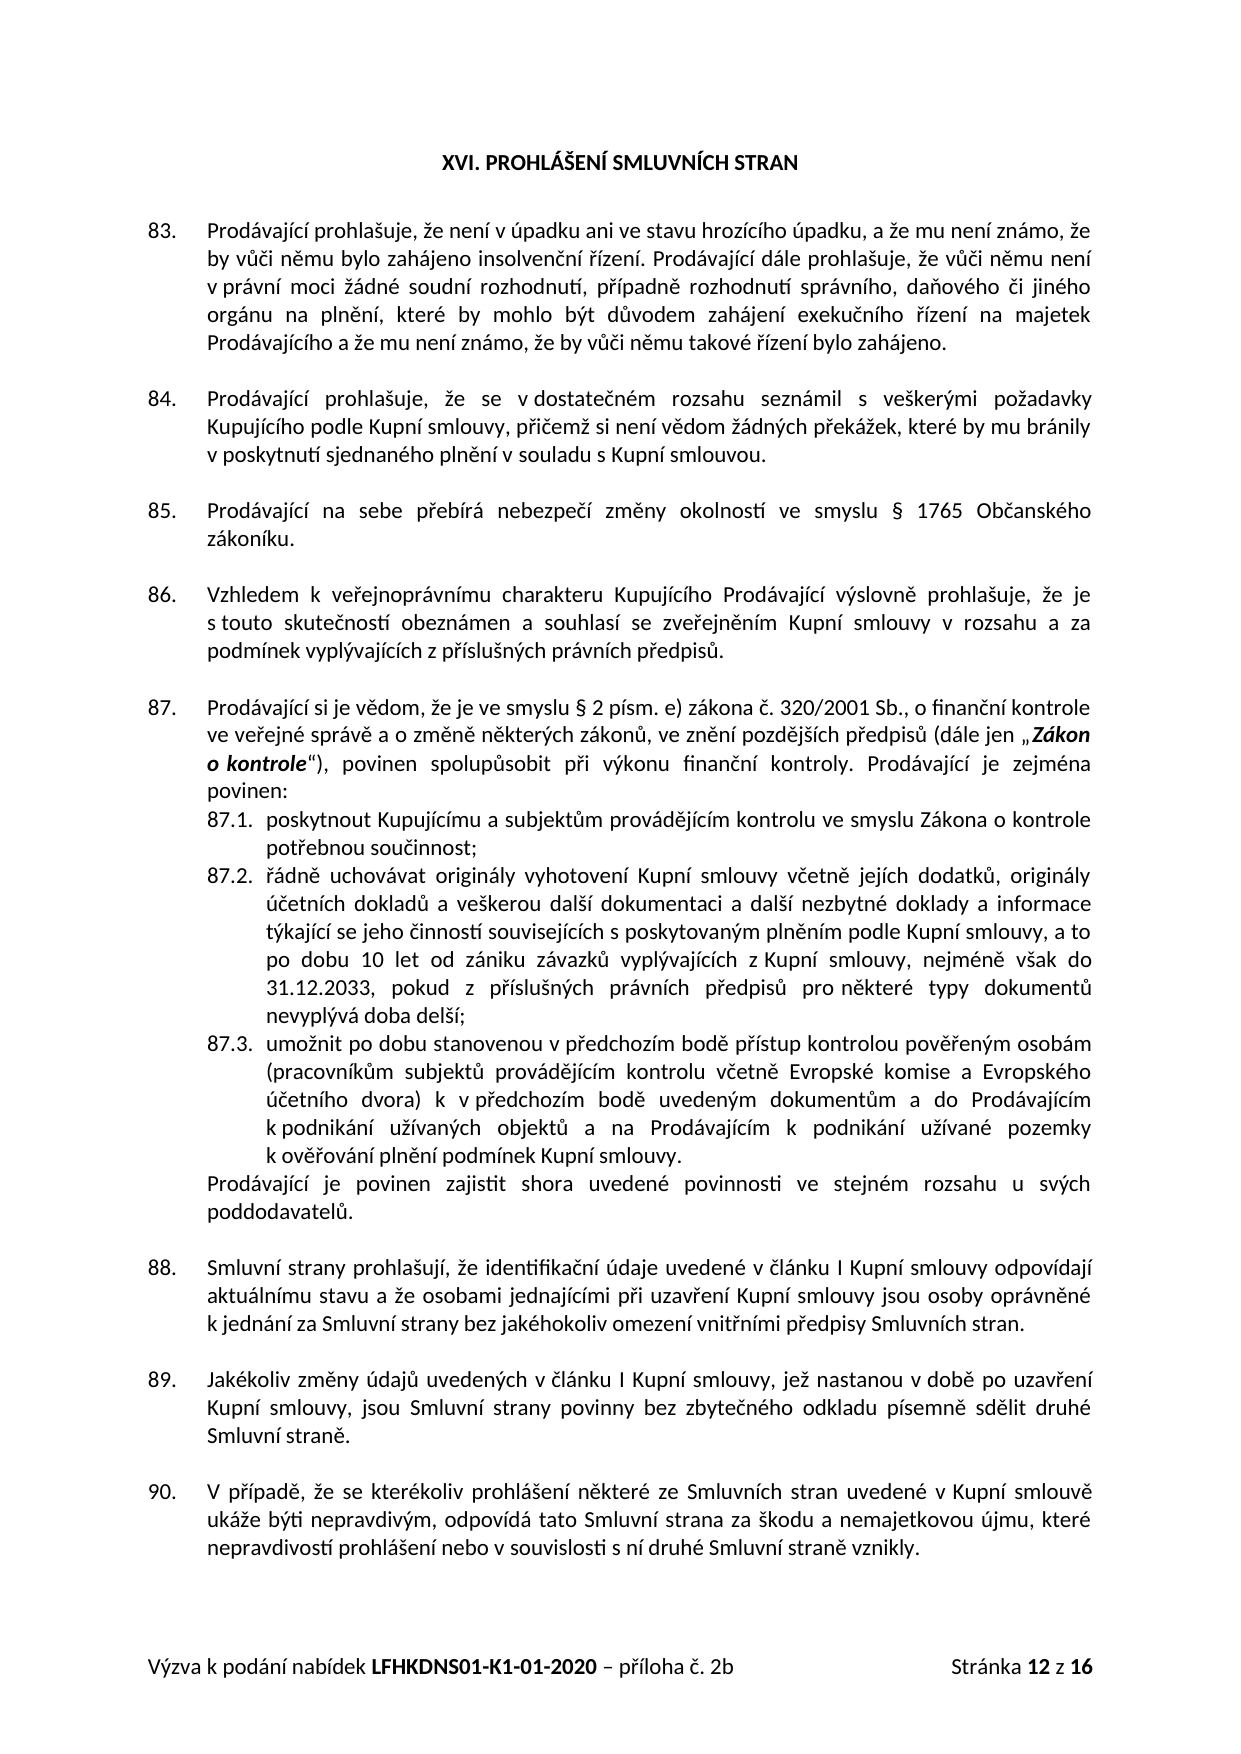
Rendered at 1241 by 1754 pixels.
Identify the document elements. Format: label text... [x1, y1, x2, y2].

list Prodávající je povinen zajistit shora uvedené povinnosti ve stejném rozsahu u svých poddodavatelů. [207, 1169, 1092, 1225]
list Prodávající prohlašuje, že není v úpadku ani ve stavu hrozícího úpadku, a že mu není známo, že by vůči němu bylo zahájeno insolvenční řízení. Prodávající dále prohlašuje, že vůči němu není v právní moci žádné soudní rozhodnutí, případně rozhodnutí správního, daňového či jiného orgánu na plnění, které by mohlo být důvodem zahájení exekučního řízení na majetek Prodávajícího a že mu není známo, že by vůči němu takové řízení bylo zahájeno. [148, 216, 1092, 356]
list Prodávající na sebe přebírá nebezpečí změny okolností ve smyslu § 1765 Občanského zákoníku. [148, 496, 1092, 552]
list Vzhledem k veřejnoprávnímu charakteru Kupujícího Prodávající výslovně prohlašuje, že je s touto skutečností obeznámen a souhlasí se zveřejněním Kupní smlouvy v rozsahu a za podmínek vyplývajících z příslušných právních předpisů. [148, 581, 1092, 664]
list Prodávající si je vědom, že je ve smyslu § 2 písm. e) zákona č. 320/2001 Sb., o finanční kontrole ve veřejné správě a o změně některých zákonů, ve znění pozdějších předpisů (dále jen „Zákon o kontrole“), povinen spolupůsobit při výkonu finanční kontroly. Prodávající je zejména povinen: [148, 693, 1092, 805]
subtitle PROHLÁŠENÍ SMLUVNÍCH STRAN [148, 148, 1092, 176]
list Prodávající prohlašuje, že se v dostatečném rozsahu seznámil s veškerými požadavky Kupujícího podle Kupní smlouvy, přičemž si není vědom žádných překážek, které by mu bránily v poskytnutí sjednaného plnění v souladu s Kupní smlouvou. [148, 384, 1092, 468]
list umožnit po dobu stanovenou v předchozím bodě přístup kontrolou pověřeným osobám (pracovníkům subjektů provádějícím kontrolu včetně Evropské komise a Evropského účetního dvora) k v předchozím bodě uvedeným dokumentům a do Prodávajícím k podnikání užívaných objektů a na Prodávajícím k podnikání užívané pozemky k ověřování plnění podmínek Kupní smlouvy. [207, 1029, 1092, 1169]
list Smluvní strany prohlašují, že identifikační údaje uvedené v článku I Kupní smlouvy odpovídají aktuálnímu stavu a že osobami jednajícími při uzavření Kupní smlouvy jsou osoby oprávněné k jednání za Smluvní strany bez jakéhokoliv omezení vnitřními předpisy Smluvních stran. [148, 1253, 1092, 1337]
list Jakékoliv změny údajů uvedených v článku I Kupní smlouvy, jež nastanou v době po uzavření Kupní smlouvy, jsou Smluvní strany povinny bez zbytečného odkladu písemně sdělit druhé Smluvní straně. [148, 1365, 1092, 1449]
list řádně uchovávat originály vyhotovení Kupní smlouvy včetně jejích dodatků, originály účetních dokladů a veškerou další dokumentaci a další nezbytné doklady a informace týkající se jeho činností souvisejících s poskytovaným plněním podle Kupní smlouvy, a to po dobu 10 let od zániku závazků vyplývajících z Kupní smlouvy, nejméně však do 31.12.2033, pokud z příslušných právních předpisů pro některé typy dokumentů nevyplývá doba delší; [207, 861, 1092, 1029]
list V případě, že se kterékoliv prohlášení některé ze Smluvních stran uvedené v Kupní smlouvě ukáže býti nepravdivým, odpovídá tato Smluvní strana za škodu a nemajetkovou újmu, které nepravdivostí prohlášení nebo v souvislosti s ní druhé Smluvní straně vznikly. [148, 1477, 1092, 1561]
list poskytnout Kupujícímu a subjektům provádějícím kontrolu ve smyslu Zákona o kontrole potřebnou součinnost; [207, 805, 1092, 861]
